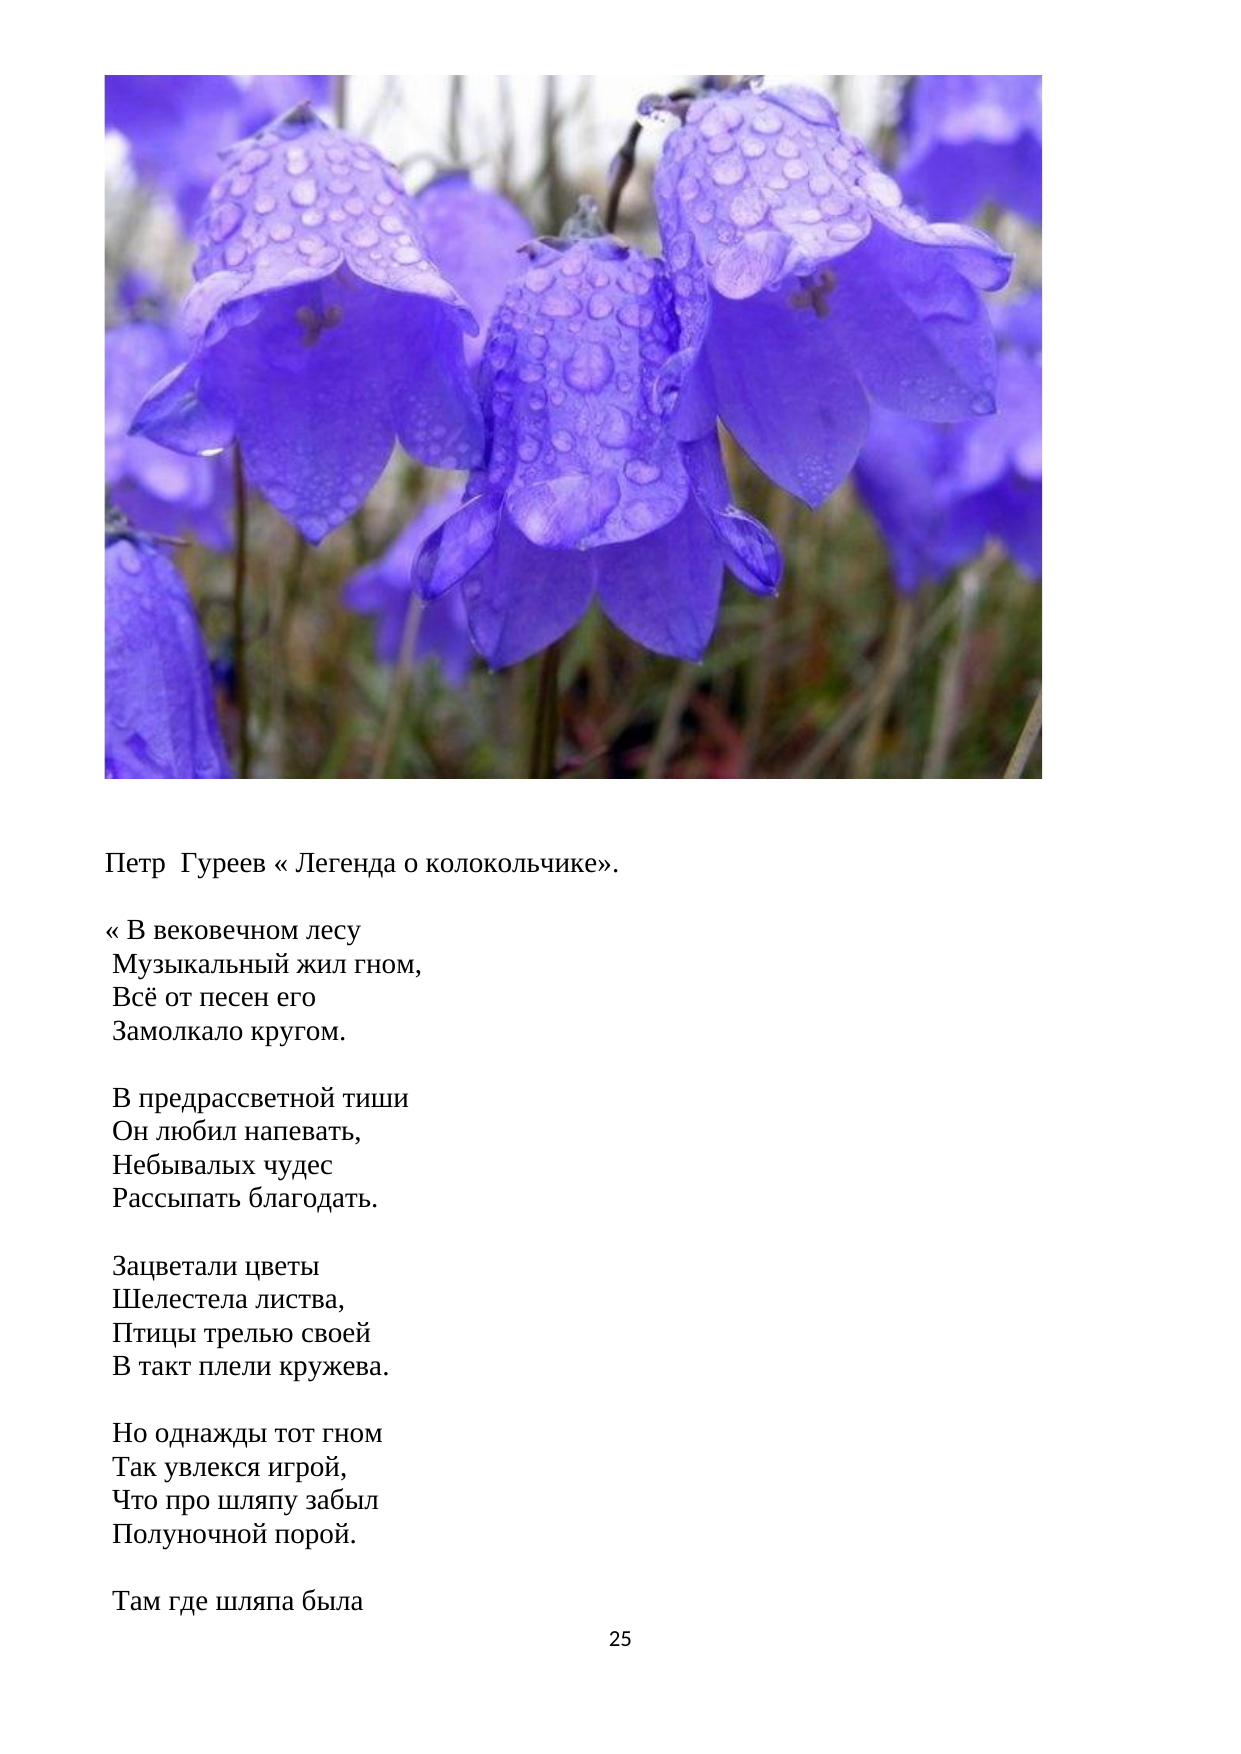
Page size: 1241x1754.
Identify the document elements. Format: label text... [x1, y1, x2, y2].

picture [104, 75, 1043, 779]
text В предрассветной тиши [75, 1080, 1165, 1113]
text Но однажды тот гном [75, 1415, 1165, 1449]
text Птицы трелью своей [75, 1315, 1165, 1348]
text Зацветали цветы [75, 1248, 1165, 1281]
text Петр Гуреев « Легенда о колокольчике». [75, 845, 1165, 879]
text Там где шляпа была [75, 1583, 1165, 1617]
text Всё от песен его [75, 979, 1165, 1013]
text Что про шляпу забыл [75, 1482, 1165, 1516]
text Рассыпать благодать. [75, 1181, 1165, 1214]
text Так увлекся игрой, [75, 1449, 1165, 1482]
text Полуночной порой. [75, 1516, 1165, 1549]
text Музыкальный жил гном, [75, 946, 1165, 979]
text Он любил напевать, [75, 1113, 1165, 1147]
text Шелестела листва, [75, 1281, 1165, 1315]
text Замолкало кругом. [75, 1013, 1165, 1046]
text Небывалых чудес [75, 1147, 1165, 1181]
text « В вековечном лесу [75, 912, 1165, 946]
text В такт плели кружева. [75, 1348, 1165, 1382]
